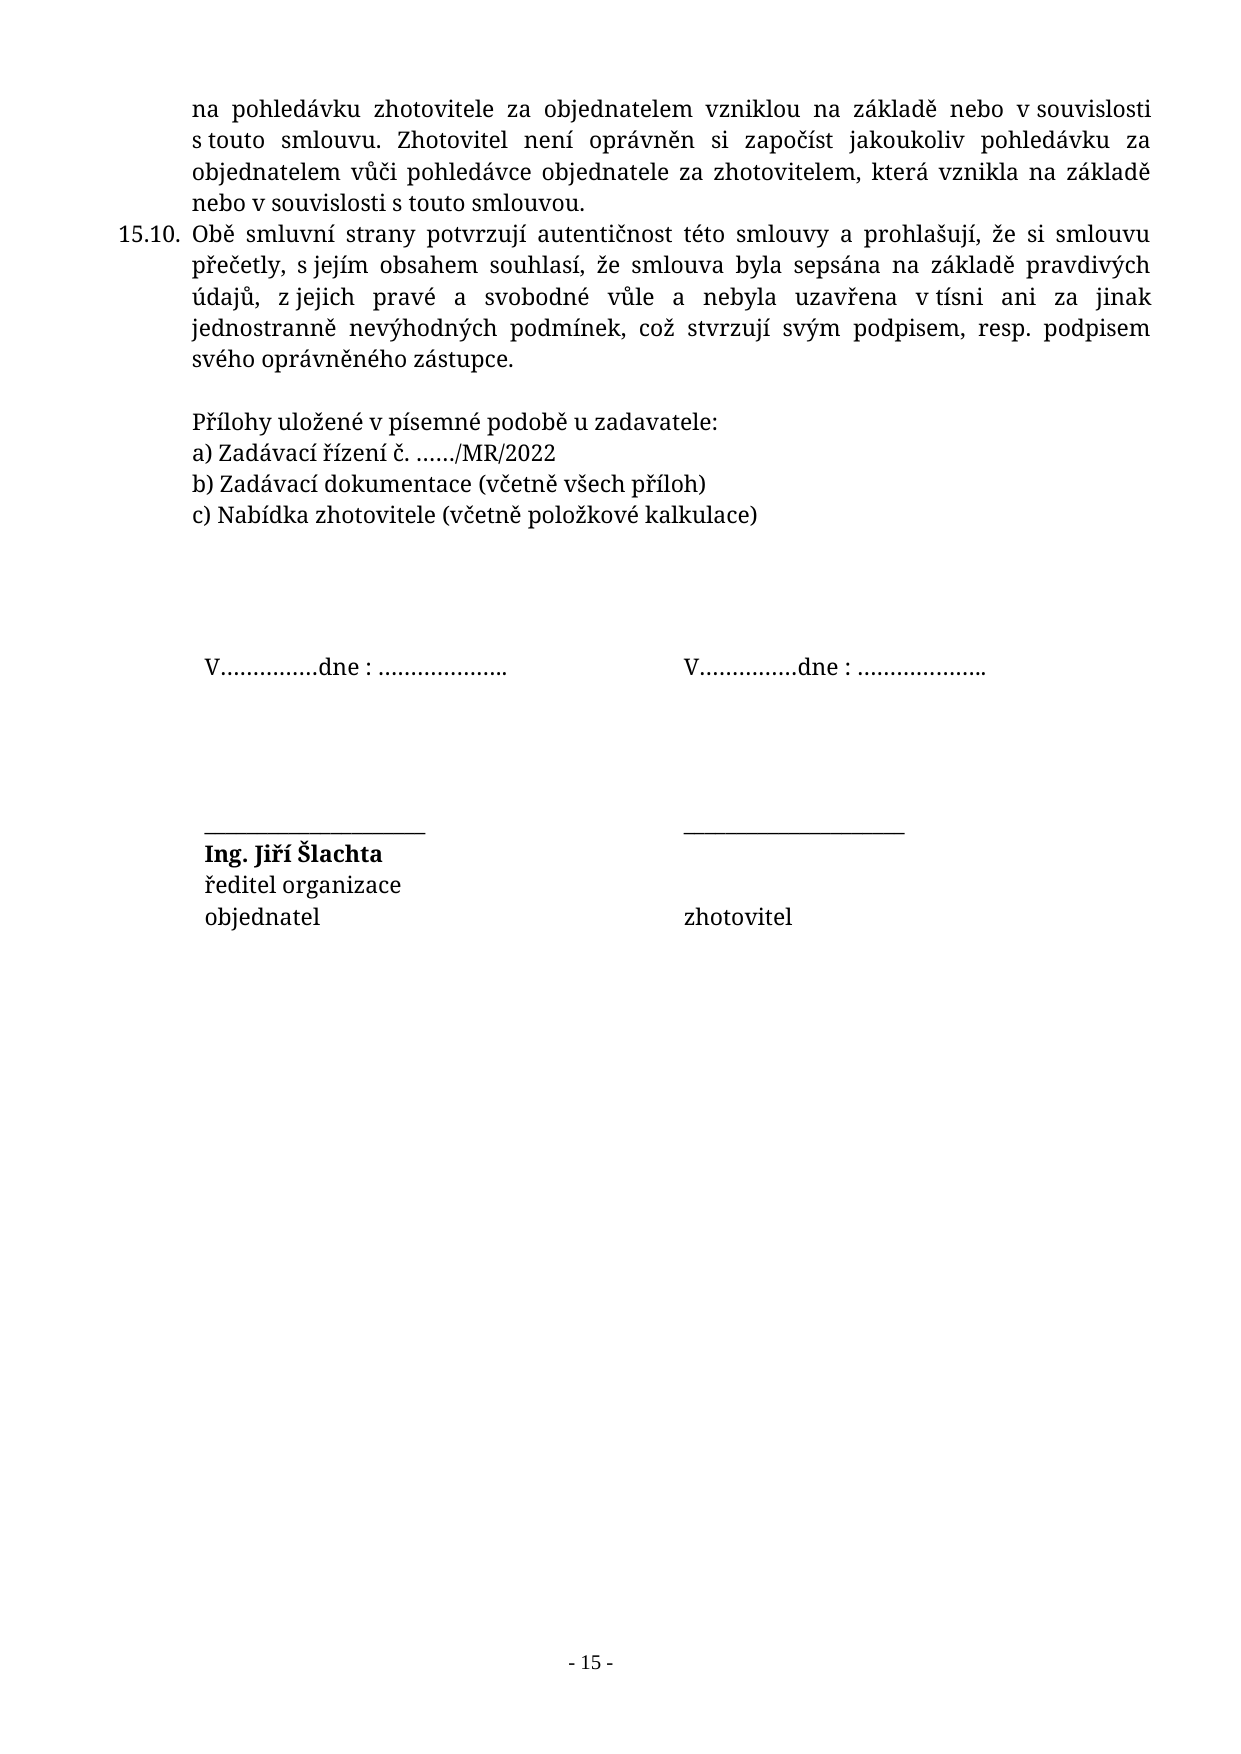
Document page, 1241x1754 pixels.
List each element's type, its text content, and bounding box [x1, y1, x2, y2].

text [118, 93, 1152, 218]
table_cell _____________________ zhotovitel [672, 807, 1152, 932]
text a) Zadávací řízení č. ……/MR/2022 [192, 437, 1152, 468]
text c) Nabídka zhotovitele (včetně položkové kalkulace) [192, 499, 1152, 530]
table_cell _____________________ Ing. Jiří Šlachta ředitel organizace objednatel [193, 807, 672, 932]
text 15.10. Obě smluvní strany potvrzují autentičnost této smlouvy a prohlašují, že si smlouvu přečetly, s jejím obsahem souhlasí, že smlouva byla sepsána na základě pravdivých údajů, z jejich pravé a svobodné vůle a nebyla uzavřena v tísni ani za jinak jednostranně nevýhodných podmínek, což stvrzují svým podpisem, resp. podpisem svého oprávněného zástupce. [118, 218, 1152, 374]
table_header V……………dne : ……………….. [672, 650, 1152, 807]
text b) Zadávací dokumentace (včetně všech příloh) [192, 468, 1152, 499]
table_header V……………dne : ……………….. [193, 650, 672, 807]
text Přílohy uložené v písemné podobě u zadavatele: [192, 405, 1152, 437]
